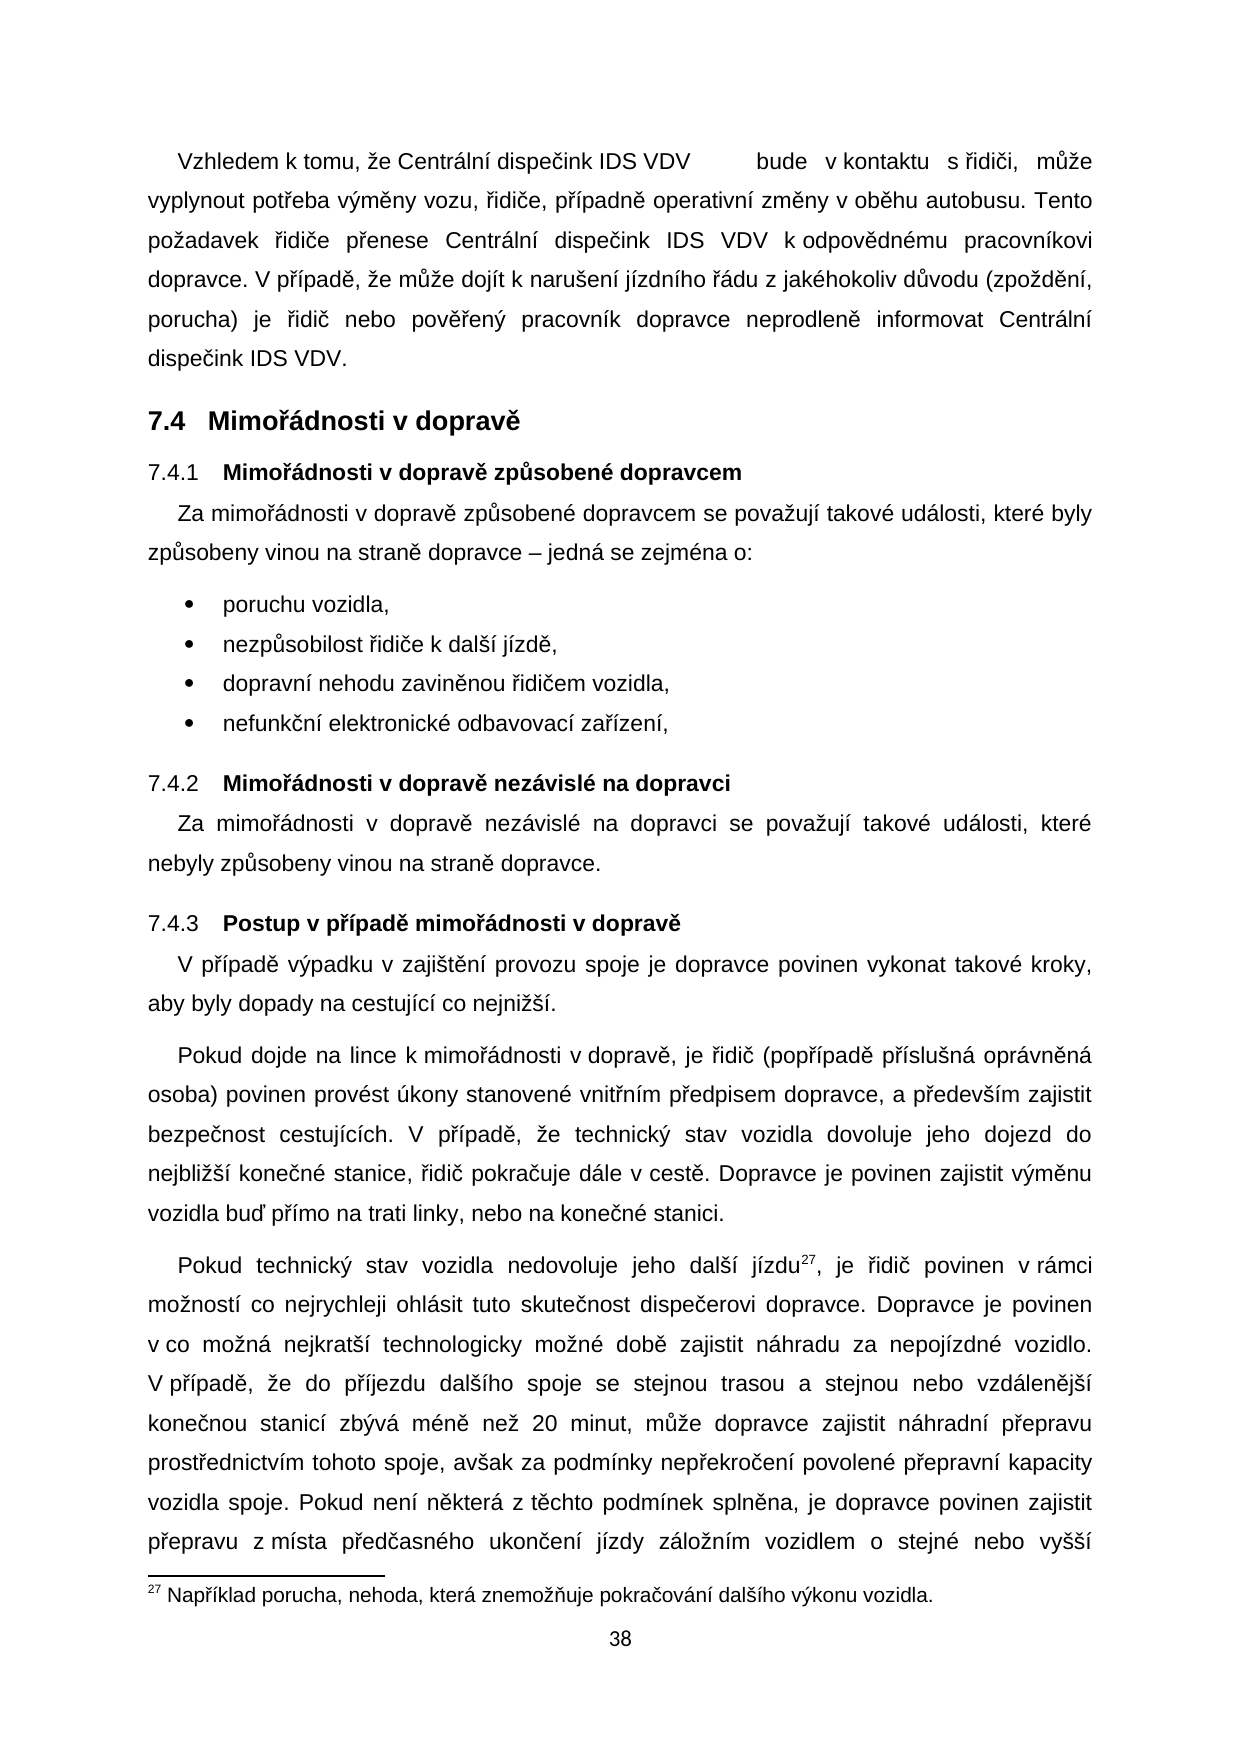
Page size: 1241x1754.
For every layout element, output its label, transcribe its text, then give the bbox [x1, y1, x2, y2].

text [148, 1252, 1093, 1554]
list nezpůsobilost řidiče k další jízdě, [185, 631, 1093, 657]
subtitle Mimořádnosti v dopravě způsobené dopravcem [148, 459, 1093, 486]
subtitle Mimořádnosti v dopravě nezávislé na dopravci [148, 770, 1093, 796]
text Za mimořádnosti v dopravě nezávislé na dopravci se považují takové události, které nebyly způsobeny vinou na straně dopravce. [148, 810, 1093, 876]
subtitle Postup v případě mimořádnosti v dopravě [148, 910, 1093, 936]
list poruchu vozidla, [185, 591, 1093, 617]
list nefunkční elektronické odbavovací zařízení, [185, 709, 1093, 736]
text Vzhledem k tomu, že Centrální dispečink IDS VDV bude v kontaktu s řidiči, může vyplynout potřeba výměny vozu, řidiče, případně operativní změny v oběhu autobusu. Tento požadavek řidiče přenese Centrální dispečink IDS VDV k odpovědnému pracovníkovi dopravce. V případě, že může dojít k narušení jízdního řádu z jakéhokoliv důvodu (zpoždění, porucha) je řidič nebo pověřený pracovník dopravce neprodleně informovat Centrální dispečink IDS VDV. [148, 148, 1093, 371]
text Pokud dojde na lince k mimořádnosti v dopravě, je řidič (popřípadě příslušná oprávněná osoba) povinen provést úkony stanovené vnitřním předpisem dopravce, a především zajistit bezpečnost cestujících. V případě, že technický stav vozidla dovoluje jeho dojezd do nejbližší konečné stanice, řidič pokračuje dále v cestě. Dopravce je povinen zajistit výměnu vozidla buď přímo na trati linky, nebo na konečné stanici. [148, 1042, 1093, 1226]
text Za mimořádnosti v dopravě způsobené dopravcem se považují takové události, které byly způsobeny vinou na straně dopravce – jedná se zejména o: [148, 500, 1093, 566]
list dopravní nehodu zaviněnou řidičem vozidla, [185, 670, 1093, 696]
subtitle Mimořádnosti v dopravě [148, 405, 1093, 437]
text V případě výpadku v zajištění provozu spoje je dopravce povinen vykonat takové kroky, aby byly dopady na cestující co nejnižší. [148, 951, 1093, 1016]
